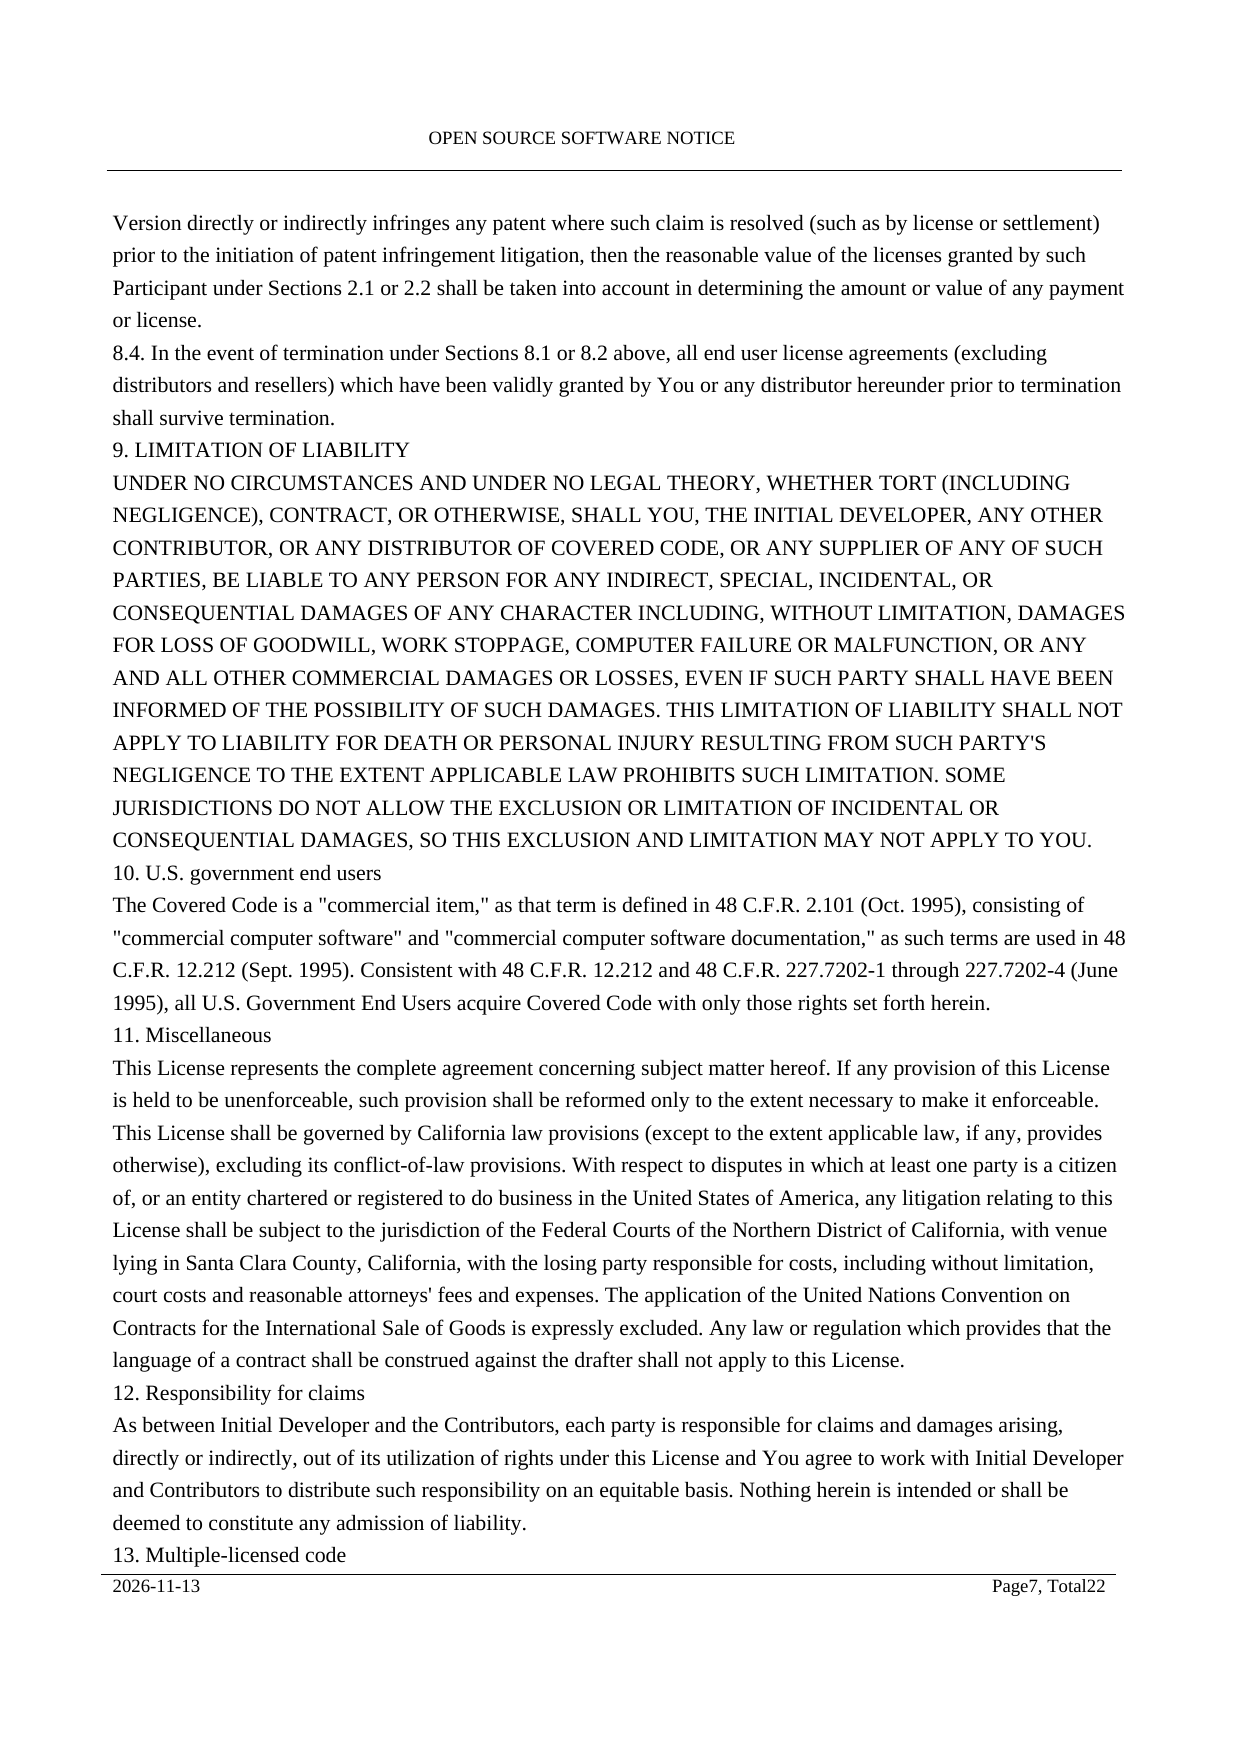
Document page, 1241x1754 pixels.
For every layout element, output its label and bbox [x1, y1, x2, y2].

text [112, 206, 1128, 1571]
